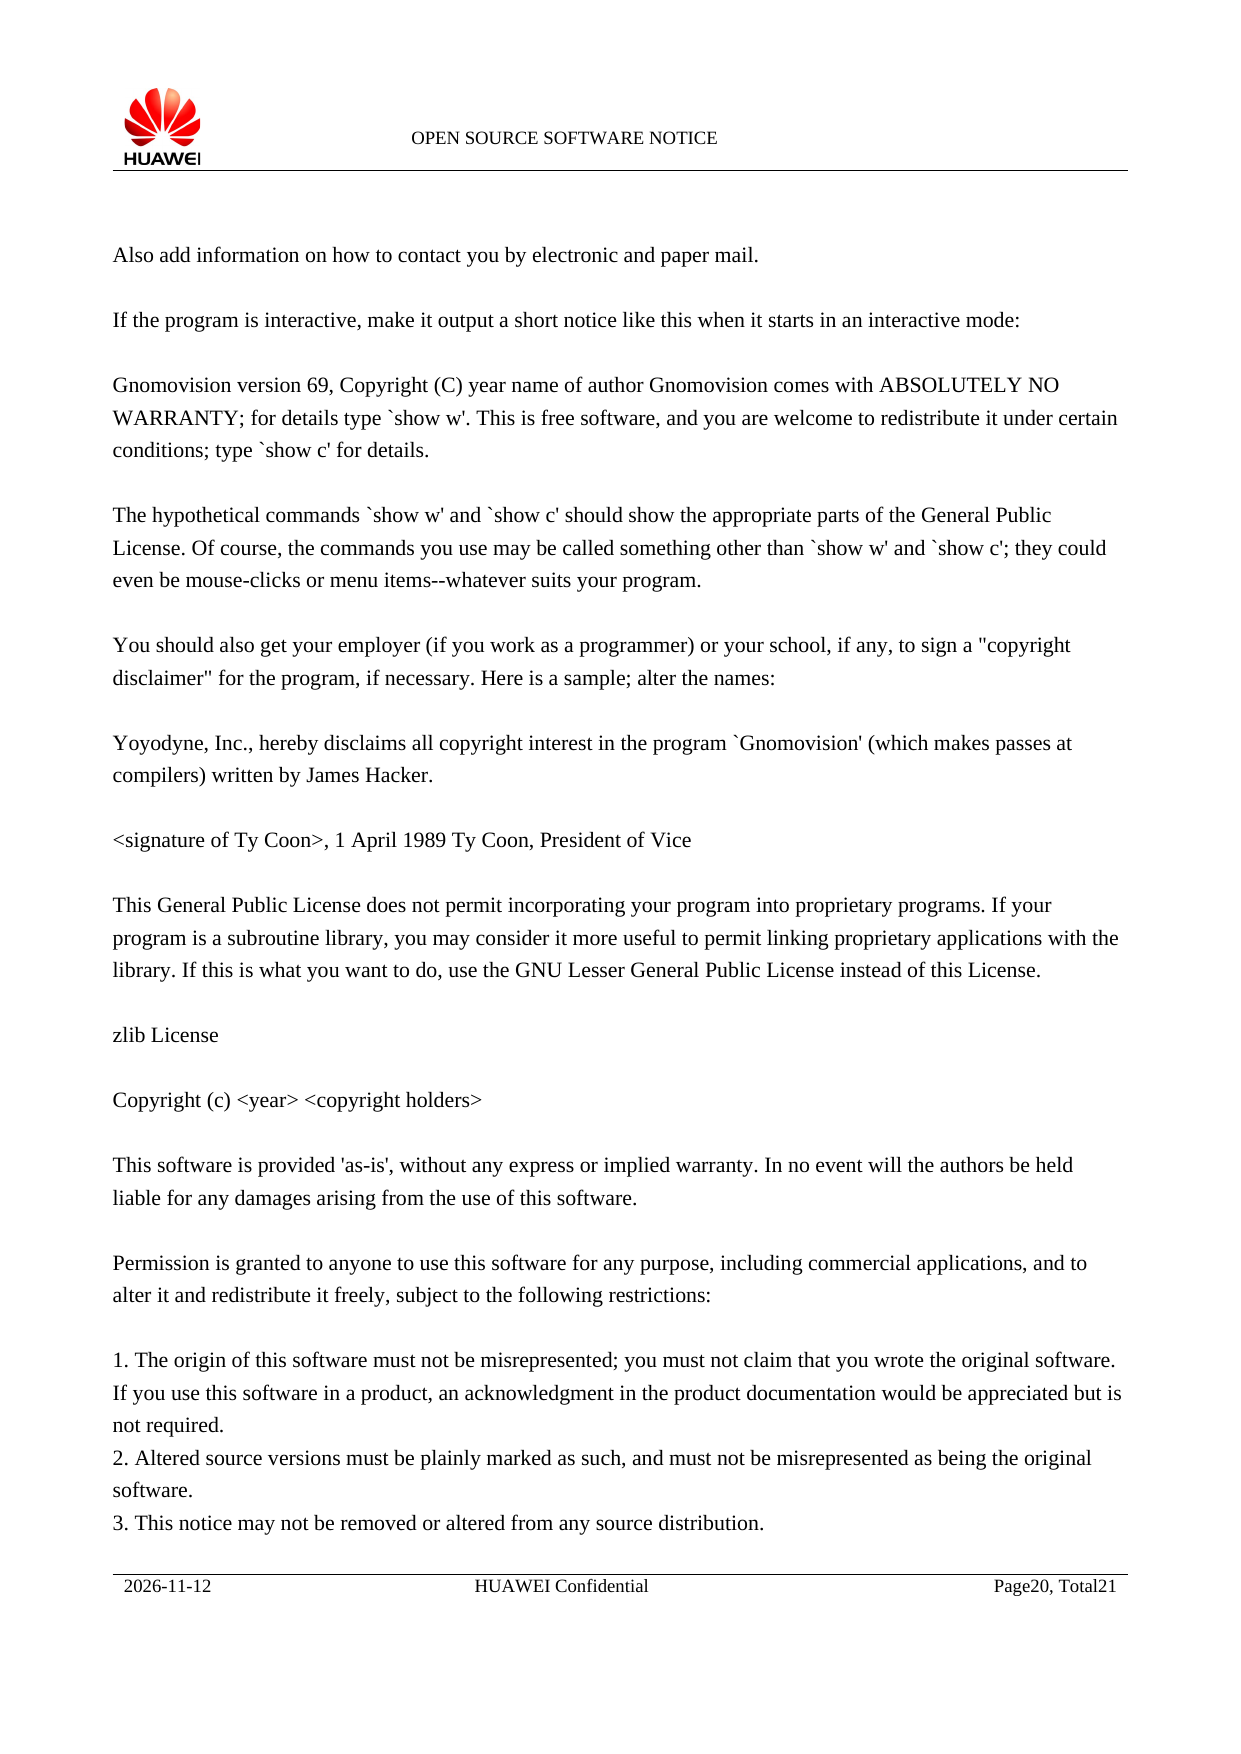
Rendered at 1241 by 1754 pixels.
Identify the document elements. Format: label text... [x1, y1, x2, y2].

picture [124, 88, 201, 165]
